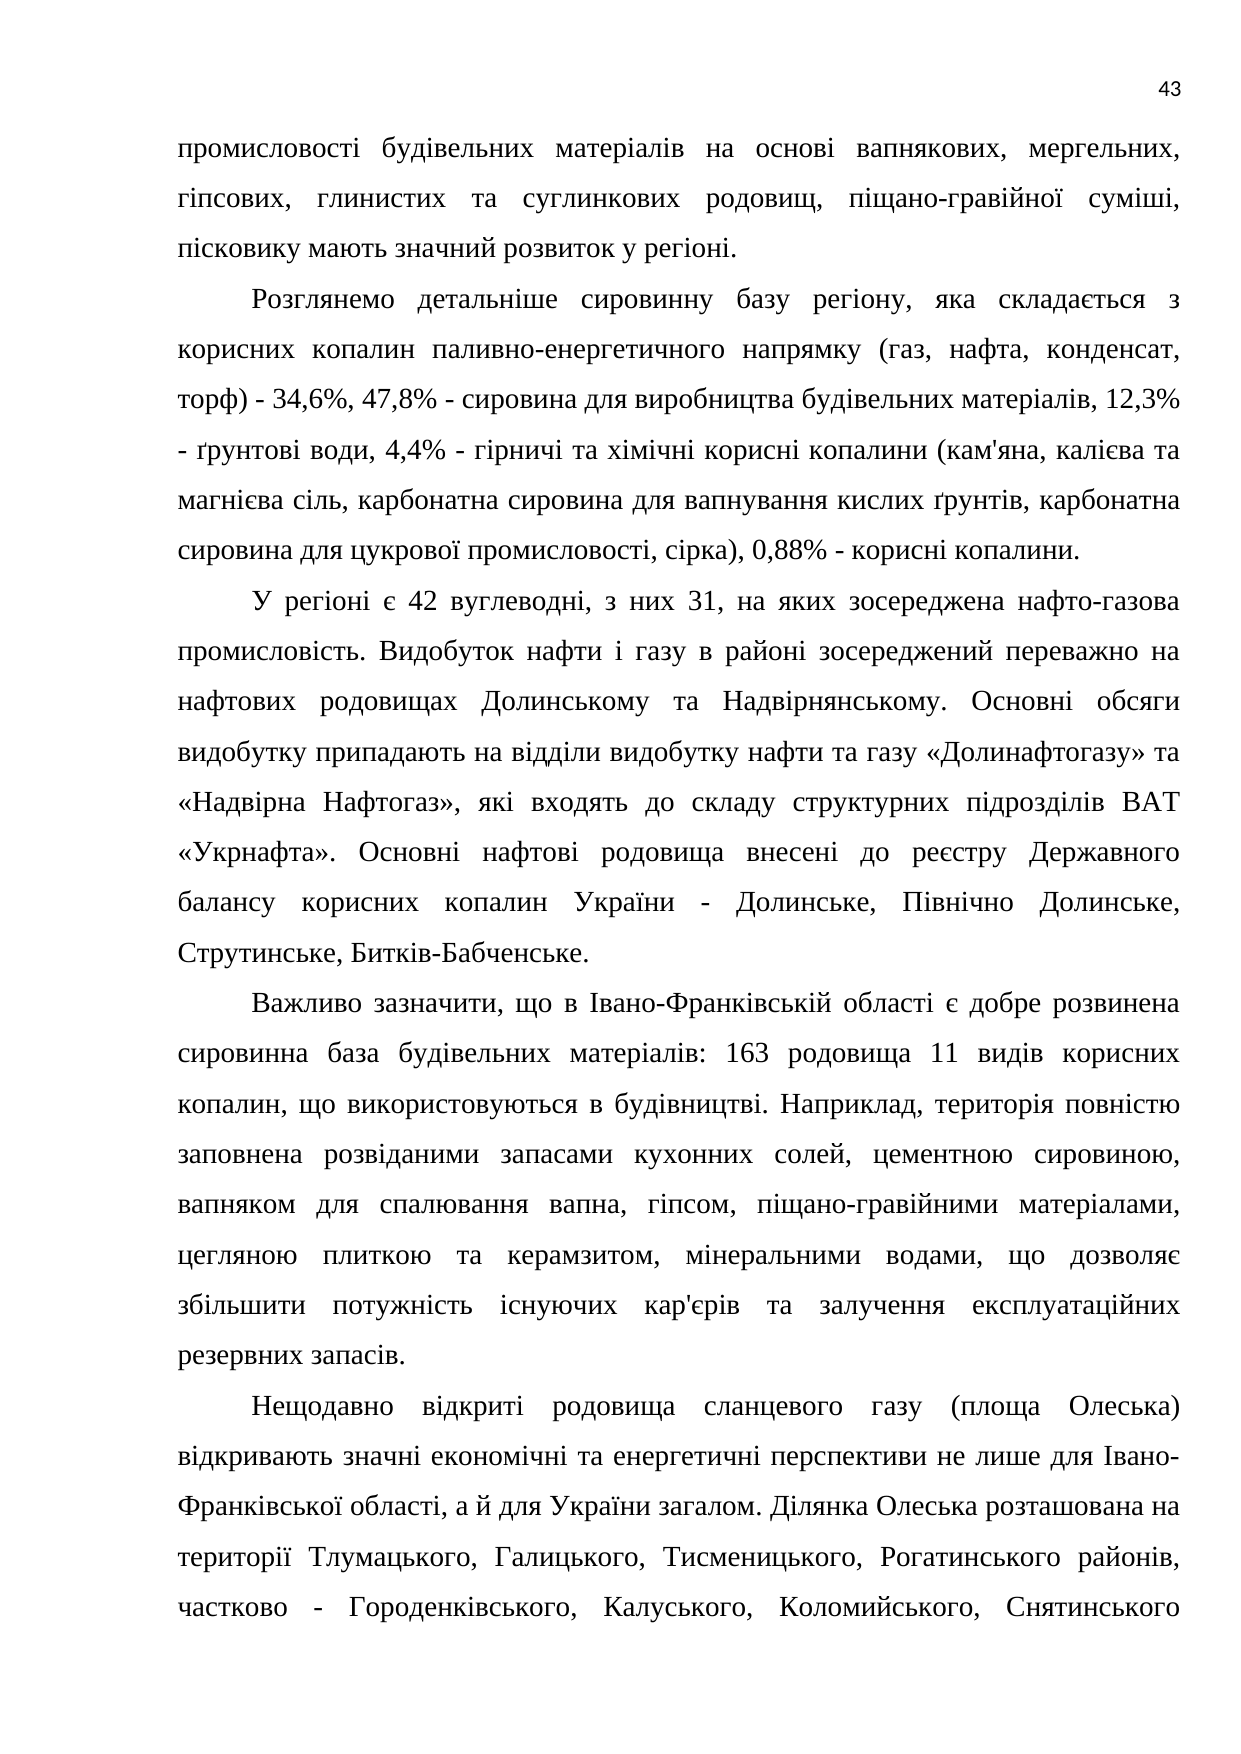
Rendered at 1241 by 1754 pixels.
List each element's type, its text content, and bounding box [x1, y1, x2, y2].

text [177, 130, 1181, 264]
text У регіоні є 42 вуглеводні, з них 31, на яких зосереджена нафто-газова промисловість. Видобуток нафти і газу в районі зосереджений переважно на нафтових родовищах Долинському та Надвірнянському. Основні обсяги видобутку припадають на відділи видобутку нафти та газу «Долинафтогазу» та «Надвірна Нафтогаз», які входять до складу структурних підрозділів ВАТ «Укрнафта». Основні нафтові родовища внесені до реєстру Державного балансу корисних копалин України - Долинське, Північно Долинське, Струтинське, Битків-Бабченське. [177, 583, 1181, 968]
text Важливо зазначити, що в Івано-Франківській області є добре розвинена сировинна база будівельних матеріалів: 163 родовища 11 видів корисних копалин, що використовуються в будівництві. Наприклад, територія повністю заповнена розвіданими запасами кухонних солей, цементною сировиною, вапняком для спалювання вапна, гіпсом, піщано-гравійними матеріалами, цегляною плиткою та керамзитом, мінеральними водами, що дозволяє збільшити потужність існуючих кар'єрів та залучення експлуатаційних резервних запасів. [177, 985, 1181, 1371]
text Розглянемо детальніше сировинну базу регіону, яка складається з корисних копалин паливно-енергетичного напрямку (газ, нафта, конденсат, торф) - 34,6%, 47,8% - сировина для виробництва будівельних матеріалів, 12,3% - ґрунтові води, 4,4% - гірничі та хімічні корисні копалини (кам'яна, калієва та магнієва сіль, карбонатна сировина для вапнування кислих ґрунтів, карбонатна сировина для цукрової промисловості, сірка), 0,88% - корисні копалини. [177, 281, 1181, 566]
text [177, 1388, 1181, 1622]
